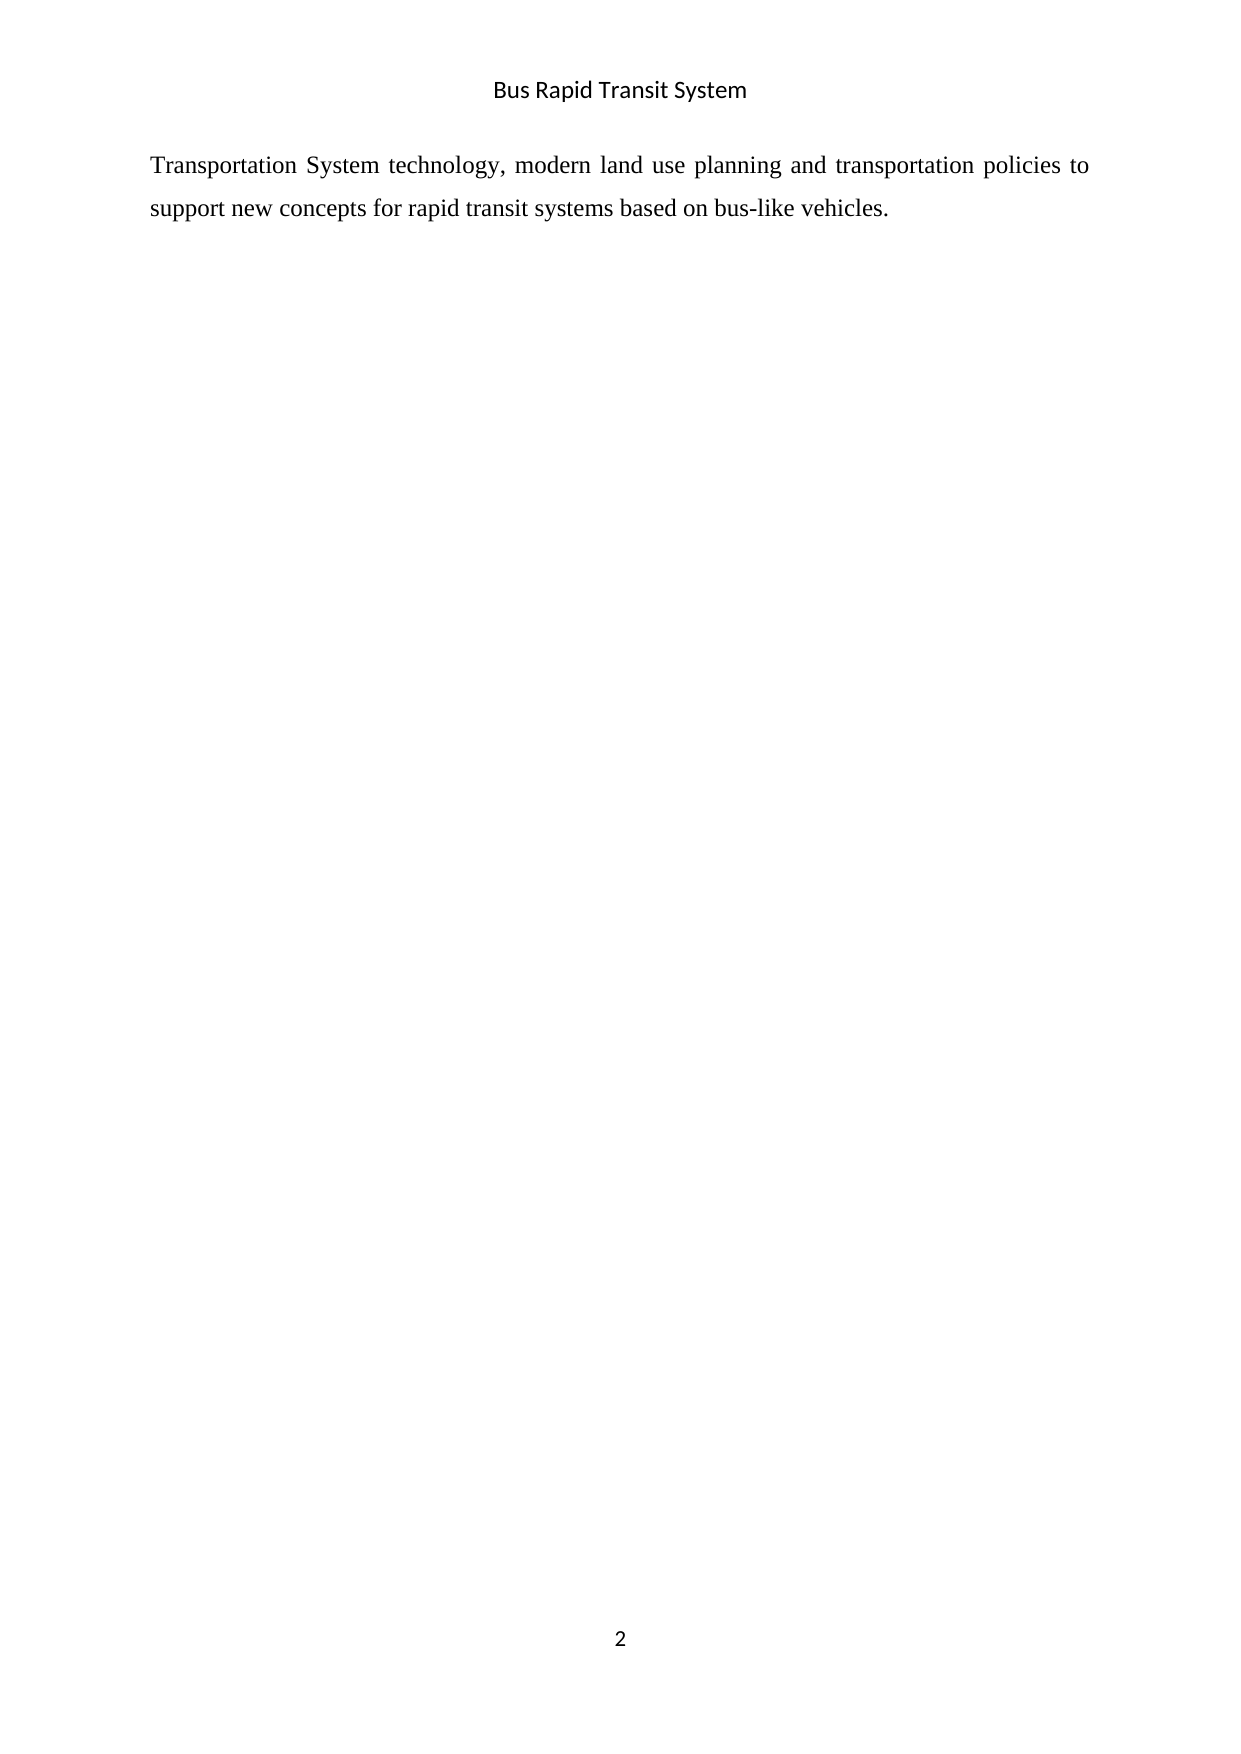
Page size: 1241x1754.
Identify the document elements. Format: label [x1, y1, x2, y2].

text [150, 150, 1090, 222]
